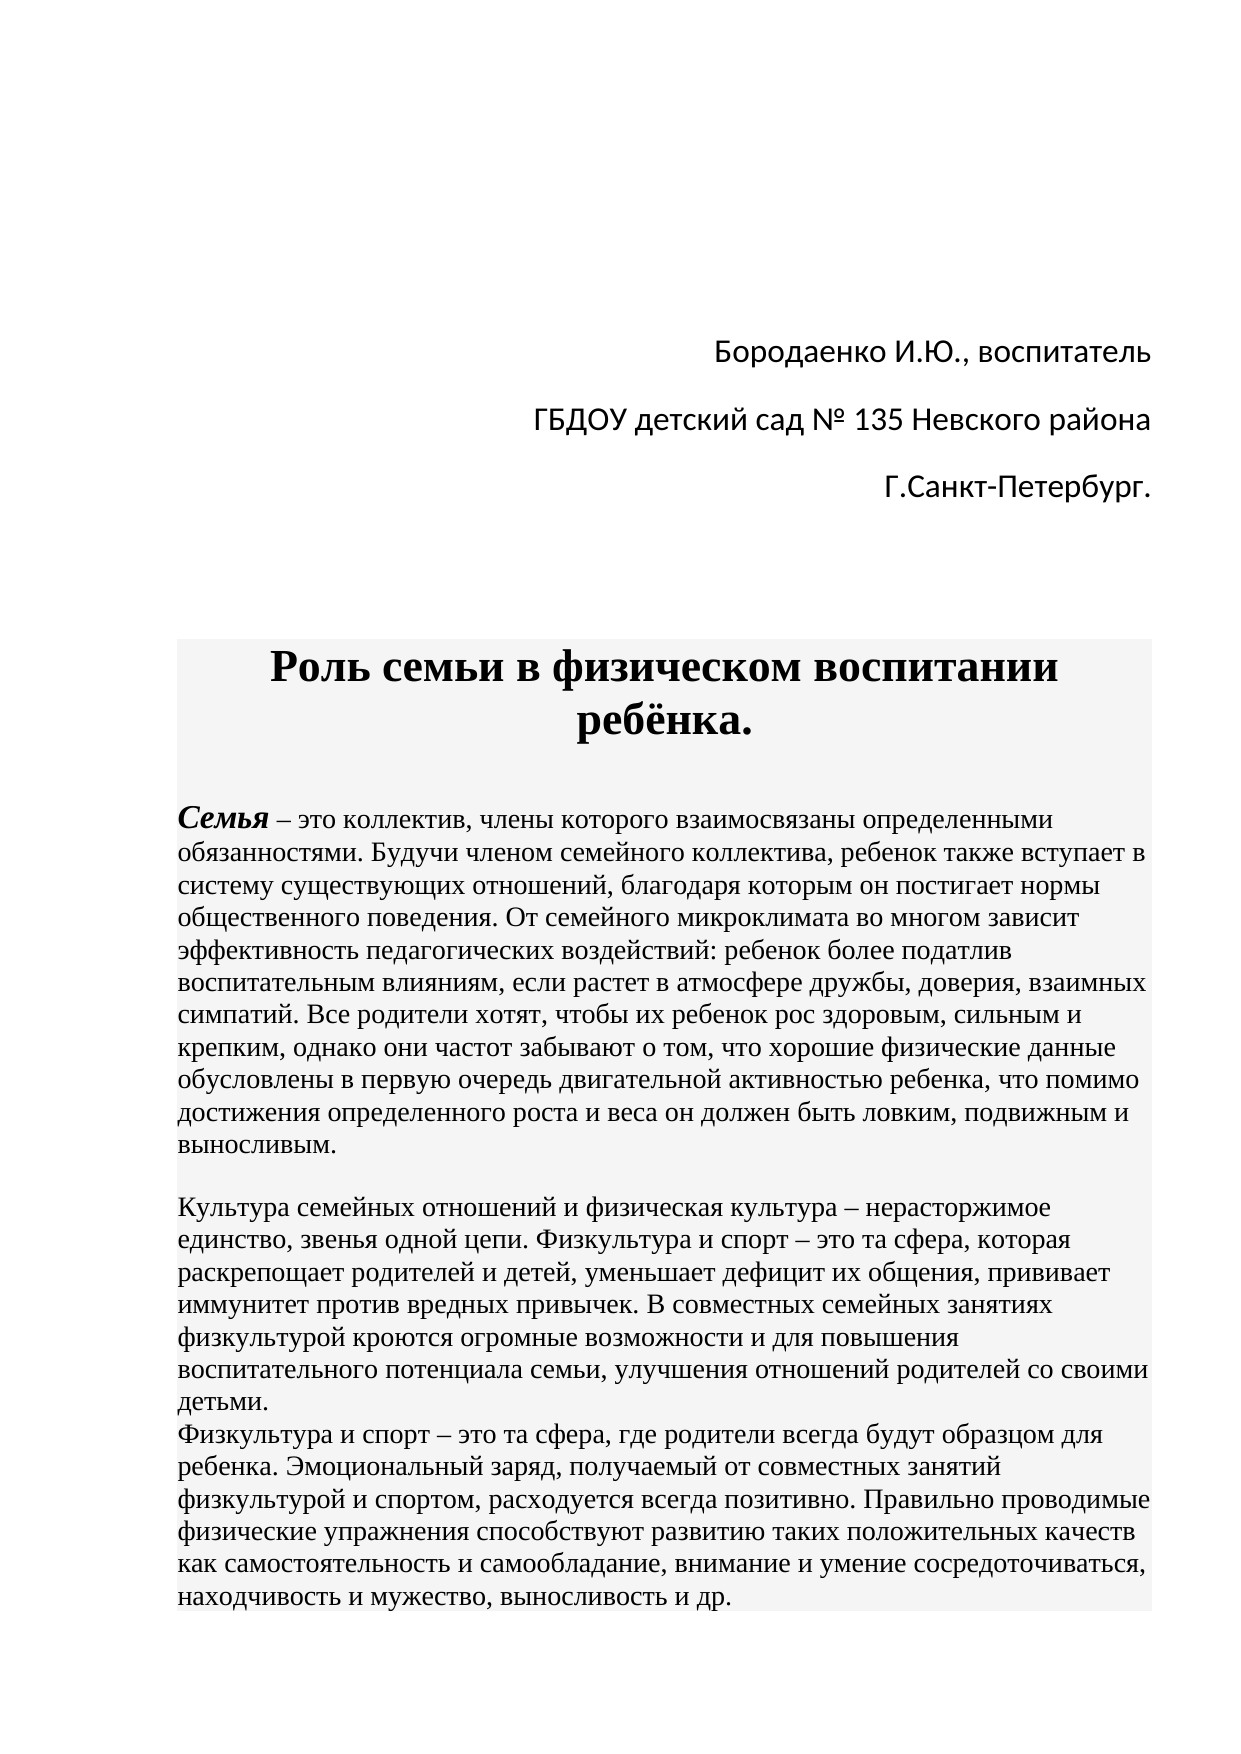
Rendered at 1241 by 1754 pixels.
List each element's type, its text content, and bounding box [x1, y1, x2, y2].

text Г.Санкт-Петербург. [177, 465, 1152, 506]
text Семья – это коллектив, члены которого взаимосвязаны определенными обязанностями. Будучи членом семейного коллектива, ребенок также вступает в систему существующих отношений, благодаря которым он постигает нормы общественного поведения. От семейного микроклимата во многом зависит эффективность педагогических воздействий: ребенок более податлив воспитательным влияниям, если растет в атмосфере дружбы, доверия, взаимных симпатий. Все родители хотят, чтобы их ребенок рос здоровым, сильным и крепким, однако они частот забывают о том, что хорошие физические данные обусловлены в первую очередь двигательной активностью ребенка, что помимо достижения определенного роста и веса он должен быть ловким, подвижным и выносливым. [177, 797, 1152, 1159]
text ГБДОУ детский сад № 135 Невского района [177, 398, 1152, 438]
text Физкультура и спорт – это та сфера, где родители всегда будут образцом для ребенка. Эмоциональный заряд, получаемый от совместных занятий физкультурой и спортом, расходуется всегда позитивно. Правильно проводимые физические упражнения способствуют развитию таких положительных качеств как самостоятельность и самообладание, внимание и умение сосредоточиваться, находчивость и мужество, выносливость и др. [177, 1417, 1152, 1611]
text Культура семейных отношений и физическая культура – нерасторжимое единство, звенья одной цепи. Физкультура и спорт – это та сфера, которая раскрепощает родителей и детей, уменьшает дефицит их общения, прививает иммунитет против вредных привычек. В совместных семейных занятиях физкультурой кроются огромные возможности и для повышения воспитательного потенциала семьи, улучшения отношений родителей со своими детьми. [177, 1190, 1152, 1417]
text Бородаенко И.Ю., воспитатель [177, 330, 1152, 371]
text Роль семьи в физическом воспитании ребёнка. [177, 639, 1152, 744]
